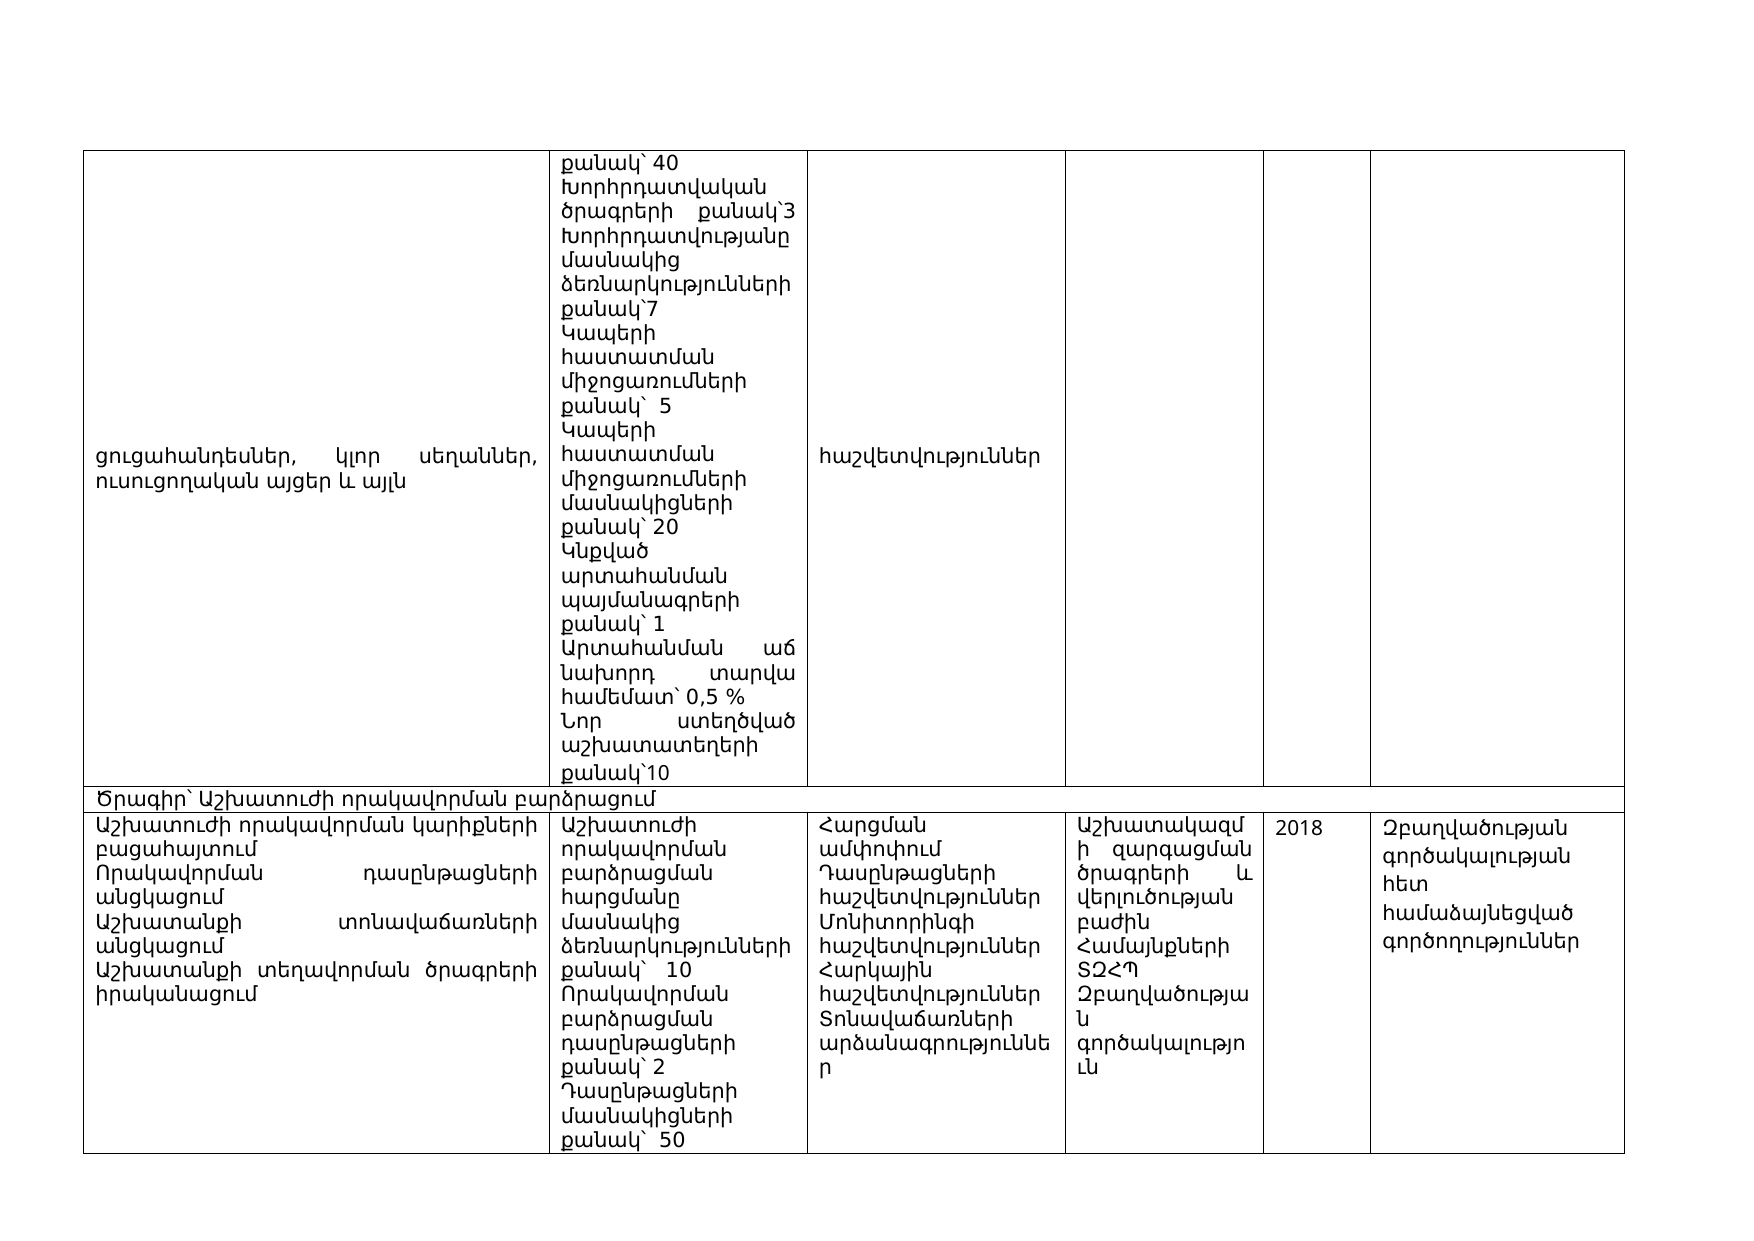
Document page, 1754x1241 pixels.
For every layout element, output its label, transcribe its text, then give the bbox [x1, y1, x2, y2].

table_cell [1066, 151, 1263, 786]
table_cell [1371, 151, 1624, 786]
table_cell [1264, 151, 1370, 786]
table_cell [1066, 813, 1263, 1152]
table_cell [84, 813, 549, 1152]
table_cell 2018 [1264, 813, 1370, 1152]
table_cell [550, 151, 807, 786]
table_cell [1371, 813, 1624, 1152]
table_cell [808, 151, 1065, 786]
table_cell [84, 151, 549, 786]
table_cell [808, 813, 1065, 1152]
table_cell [550, 813, 807, 1152]
table_cell Ծրագիր՝ Աշխատուժի որակավորման բարձրացում [84, 787, 1624, 812]
